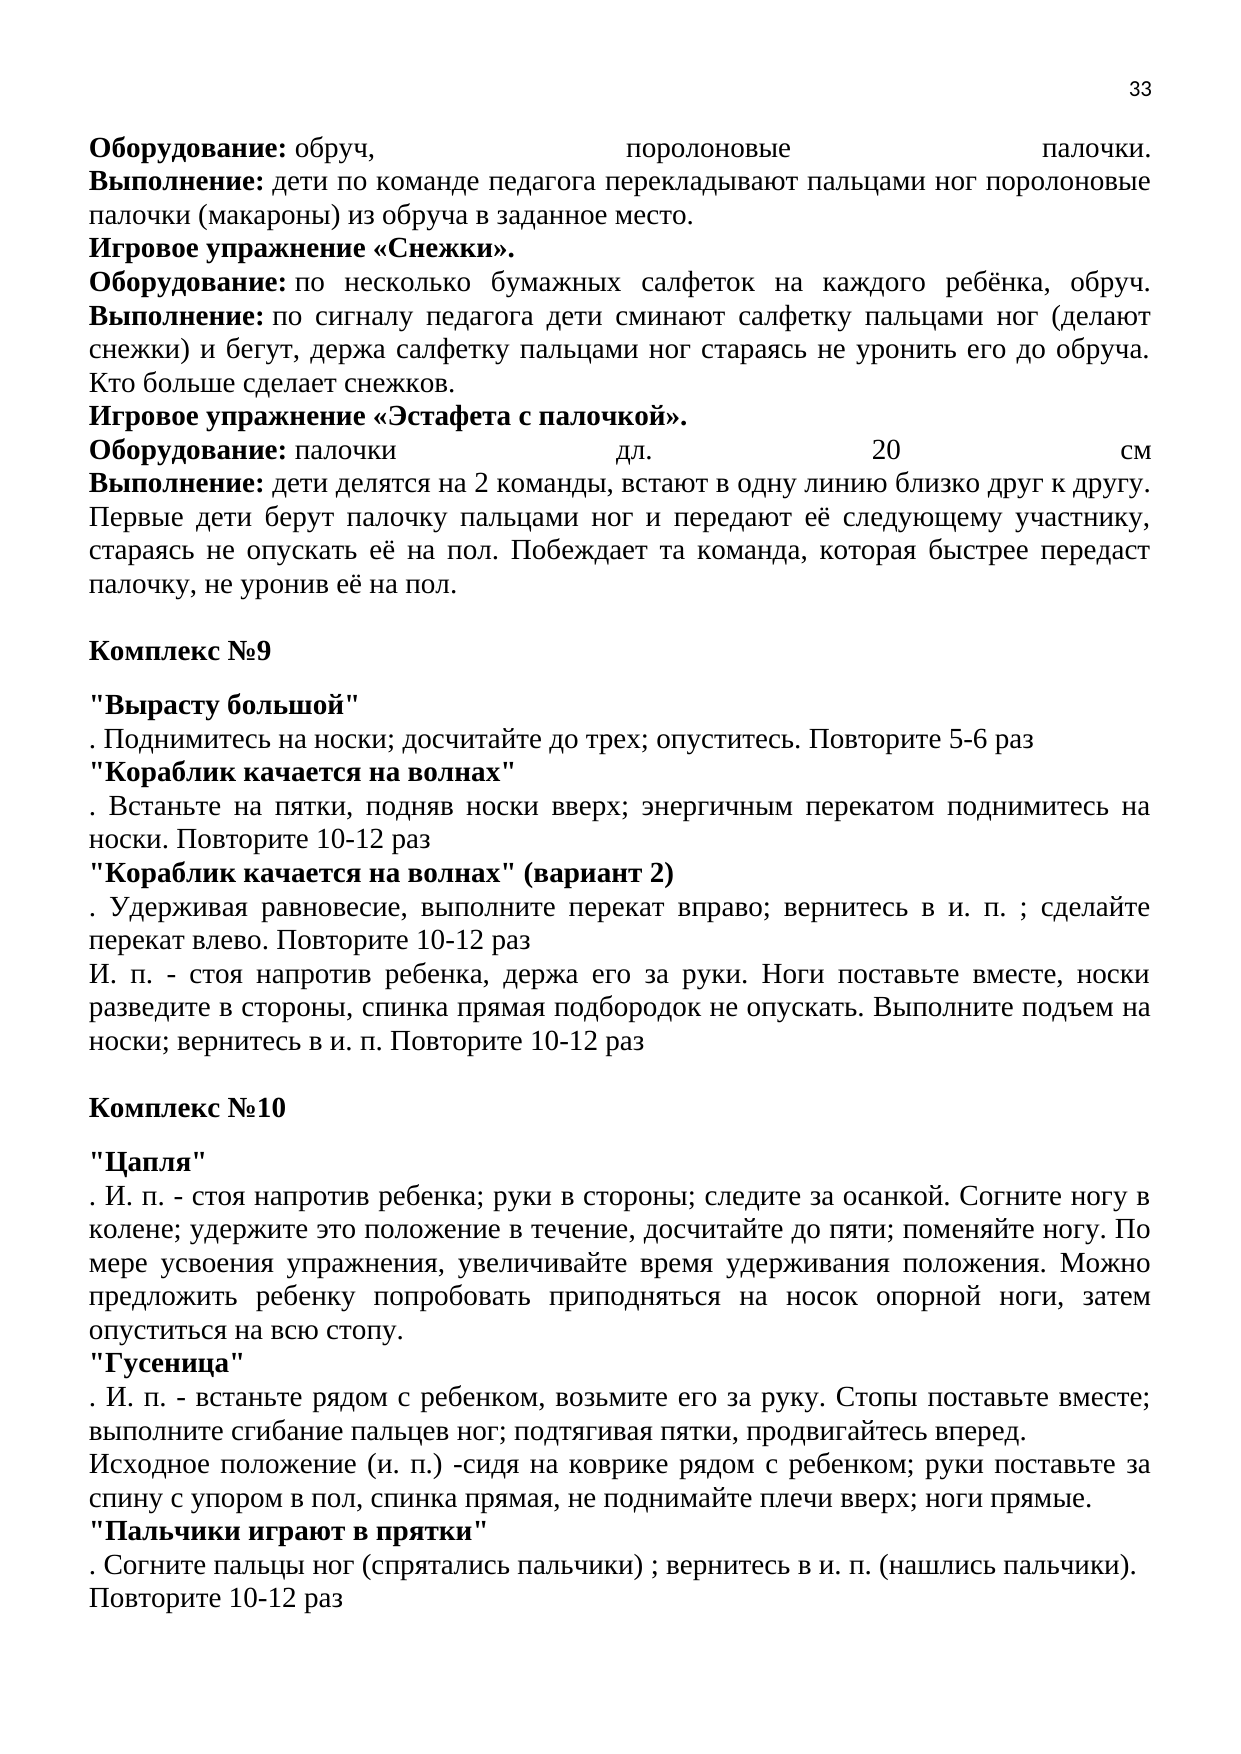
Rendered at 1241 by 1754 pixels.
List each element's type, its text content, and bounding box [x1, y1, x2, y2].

text . Поднимитесь на носки; досчитайте до трех; опуститесь. Повторите 5-6 раз [89, 721, 1152, 754]
text "Кораблик качается на волнах" [89, 754, 1152, 788]
text Оборудование: обруч, поролоновые палочки. Выполнение: дети по команде педагога перекладывают пальцами ног поролоновые палочки (макароны) из обруча в заданное место. [89, 130, 1152, 231]
text . Удерживая равновесие, выполните перекат вправо; вернитесь в и. п. ; сделайте перекат влево. Повторите 10-12 раз [89, 889, 1152, 956]
text . И. п. - стоя напротив ребенка; руки в стороны; следите за осанкой. Согните ногу в колене; удержите это положение в течение, досчитайте до пяти; поменяйте ногу. По мере усвоения упражнения, увеличивайте время удерживания положения. Можно предложить ребенку попробовать приподняться на носок опорной ноги, затем опуститься на всю стопу. [89, 1178, 1152, 1346]
text Игровое упражнение «Снежки». [89, 231, 1152, 264]
text "Пальчики играют в прятки" [89, 1513, 1152, 1547]
text . Встаньте на пятки, подняв носки вверх; энергичным перекатом поднимитесь на носки. Повторите 10-12 раз [89, 788, 1152, 855]
text "Вырасту большой" [89, 687, 1152, 721]
text И. п. - стоя напротив ребенка, держа его за руки. Ноги поставьте вместе, носки разведите в стороны, спинка прямая подбородок не опускать. Выполните подъем на носки; вернитесь в и. п. Повторите 10-12 раз [89, 956, 1152, 1056]
text Оборудование: по несколько бумажных салфеток на каждого ребёнка, обруч. Выполнение: по сигналу педагога дети сминают салфетку пальцами ног (делают снежки) и бегут, держа салфетку пальцами ног стараясь не уронить его до обруча. Кто больше сделает снежков. [89, 264, 1152, 398]
text "Гусеница" [89, 1346, 1152, 1379]
text Игровое упражнение «Эстафета с палочкой». [89, 398, 1152, 432]
text Исходное положение (и. п.) -сидя на коврике рядом с ребенком; руки поставьте за спину с упором в пол, спинка прямая, не поднимайте плечи вверх; ноги прямые. [89, 1446, 1152, 1513]
text Комплекс №9 [89, 633, 1152, 667]
text "Цапля" [89, 1144, 1152, 1178]
text "Кораблик качается на волнах" (вариант 2) [89, 855, 1152, 889]
text Комплекс №10 [89, 1090, 1152, 1123]
text . Согните пальцы ног (спрятались пальчики) ; вернитесь в и. п. (нашлись пальчики). [89, 1547, 1152, 1580]
text Оборудование: палочки дл. 20 см Выполнение: дети делятся на 2 команды, встают в одну линию близко друг к другу. Первые дети берут палочку пальцами ног и передают её следующему участнику, стараясь не опускать её на пол. Побеждает та команда, которая быстрее передаст палочку, не уронив её на пол. [89, 432, 1152, 599]
text . И. п. - встаньте рядом с ребенком, возьмите его за руку. Стопы поставьте вместе; выполните сгибание пальцев ног; подтягивая пятки, продвигайтесь вперед. [89, 1379, 1152, 1446]
text Повторите 10-12 раз [89, 1580, 1152, 1614]
